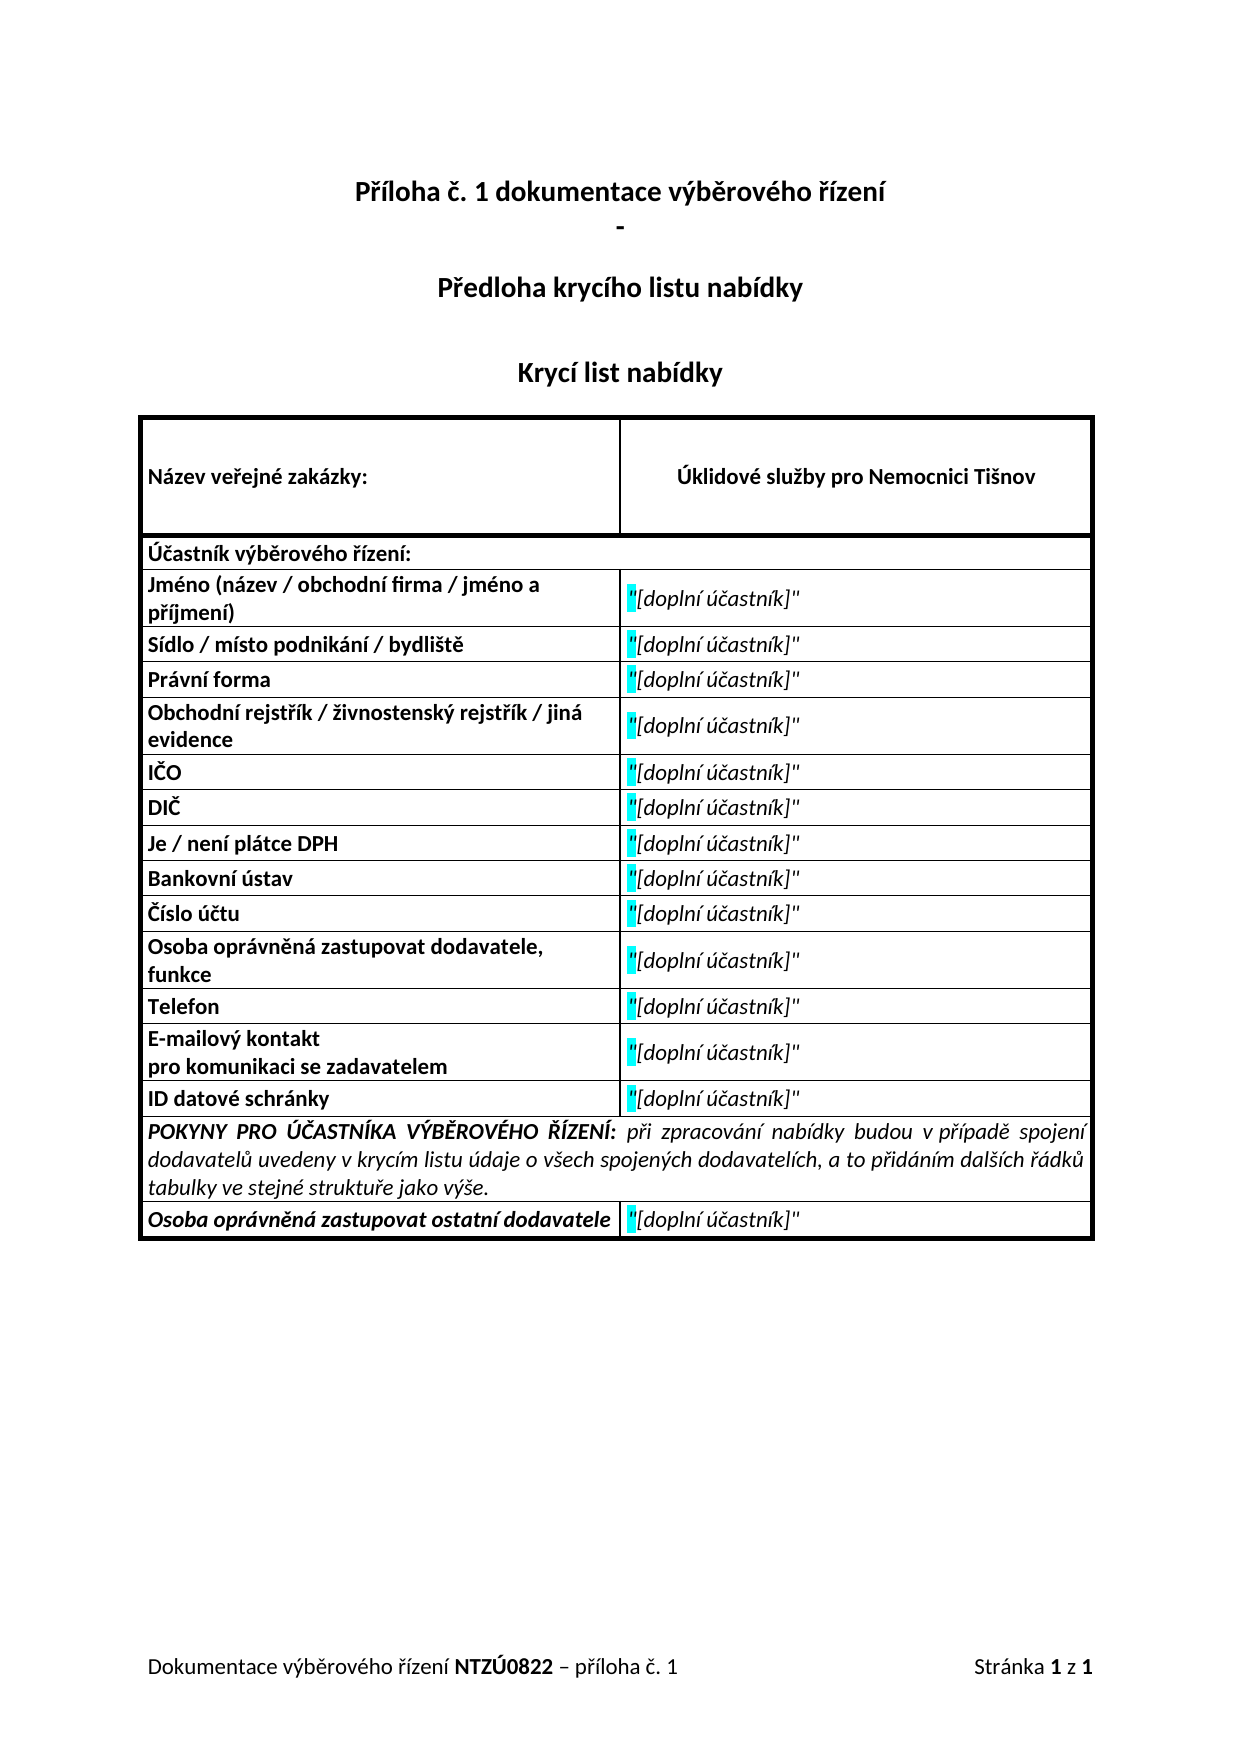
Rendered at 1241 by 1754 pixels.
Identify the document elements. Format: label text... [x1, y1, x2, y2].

table_cell [621, 570, 1090, 626]
table_cell [621, 861, 1090, 895]
table_cell Obchodní rejstřík / živnostenský rejstřík / jiná evidence [143, 698, 619, 754]
table_cell [621, 932, 1090, 988]
table_cell Bankovní ústav [143, 861, 619, 895]
text Krycí list nabídky [148, 354, 1093, 390]
table_cell [621, 1202, 1090, 1236]
text Příloha č. 1 dokumentace výběrového řízení [148, 173, 1093, 208]
table_cell [621, 989, 1090, 1023]
text Předloha krycího listu nabídky [148, 269, 1093, 304]
table_header Úklidové služby pro Nemocnici Tišnov [621, 420, 1090, 533]
text - [148, 208, 1093, 244]
table_cell POKYNY PRO ÚČASTNÍKA VÝBĚROVÉHO ŘÍZENÍ: při zpracování nabídky budou v případě spojení dodavatelů uvedeny v krycím listu údaje o všech spojených dodavatelích, a to přidáním dalších řádků tabulky ve stejné struktuře jako výše. [143, 1117, 1090, 1201]
table_cell Sídlo / místo podnikání / bydliště [143, 627, 619, 661]
table_cell [621, 896, 1090, 931]
table_cell [621, 1081, 1090, 1116]
table_cell [621, 698, 1090, 754]
table_cell Účastník výběrového řízení: [143, 538, 1090, 569]
table_cell Je / není plátce DPH [143, 826, 619, 860]
table_cell [621, 826, 1090, 860]
table_cell Osoba oprávněná zastupovat ostatní dodavatele [143, 1202, 619, 1236]
table_cell Telefon [143, 989, 619, 1023]
table_cell [621, 662, 1090, 697]
table_cell [621, 1024, 1090, 1080]
table_cell Právní forma [143, 662, 619, 697]
table_cell Osoba oprávněná zastupovat dodavatele, funkce [143, 932, 619, 988]
table_header Název veřejné zakázky: [143, 420, 619, 533]
table_cell [621, 790, 1090, 824]
table_cell ID datové schránky [143, 1081, 619, 1116]
table_cell E-mailový kontakt pro komunikaci se zadavatelem [143, 1024, 619, 1080]
table_cell DIČ [143, 790, 619, 824]
table_cell Číslo účtu [143, 896, 619, 931]
table_cell [621, 627, 1090, 661]
table_cell IČO [143, 755, 619, 789]
table_cell Jméno (název / obchodní firma / jméno a příjmení) [143, 570, 619, 626]
table_cell [621, 755, 1090, 789]
